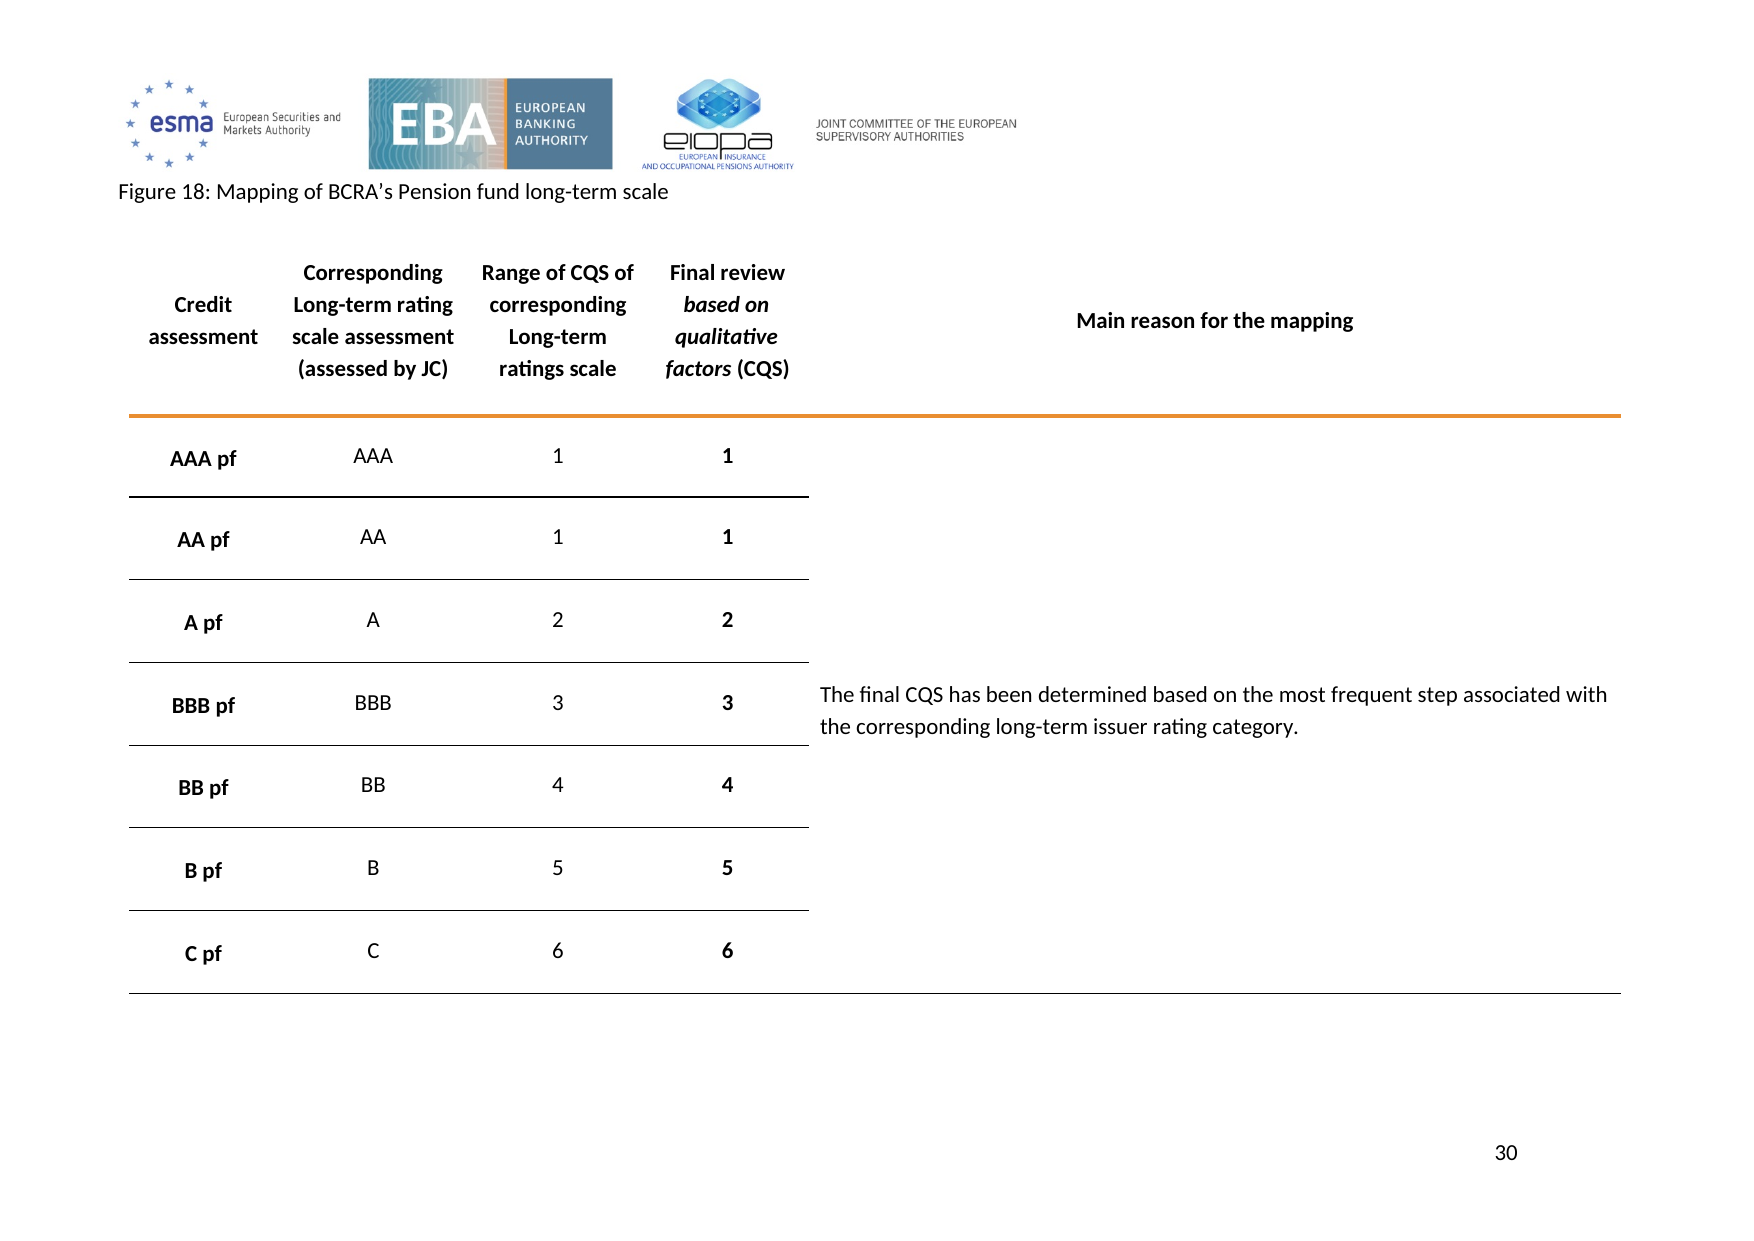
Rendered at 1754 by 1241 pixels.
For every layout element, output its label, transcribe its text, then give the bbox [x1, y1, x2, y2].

table_header Range of CQS of corresponding Long-term ratings scale [469, 218, 646, 414]
table_cell The final CQS has been determined based on the most frequent step associated with the corresponding long-term issuer rating category. [809, 418, 1621, 993]
table_cell 4 [646, 746, 808, 827]
table_cell AAA pf [129, 418, 277, 496]
table_cell A pf [129, 580, 277, 662]
title Figure 18: Mapping of BCRA’s Pension fund long-term scale [118, 177, 1518, 205]
table_cell 6 [646, 911, 808, 993]
table_cell 3 [469, 663, 646, 744]
table_cell 3 [646, 663, 808, 744]
table_cell AA [277, 498, 469, 579]
table_cell AA pf [129, 498, 277, 579]
table_cell 5 [469, 828, 646, 910]
table_cell 1 [469, 498, 646, 579]
table_cell BB [277, 746, 469, 827]
table_cell 5 [646, 828, 808, 910]
table_cell 1 [646, 418, 808, 496]
table_cell 1 [646, 498, 808, 579]
table_cell B pf [129, 828, 277, 910]
table_cell 2 [646, 580, 808, 662]
table_cell BBB [277, 663, 469, 744]
table_cell 1 [469, 418, 646, 496]
table_cell A [277, 580, 469, 662]
table_cell C [277, 911, 469, 993]
table_cell B [277, 828, 469, 910]
picture [118, 73, 1029, 174]
table_header Main reason for the mapping [809, 218, 1621, 414]
table_cell 6 [469, 911, 646, 993]
table_cell C pf [129, 911, 277, 993]
table_cell BBB pf [129, 663, 277, 744]
table_cell 2 [469, 580, 646, 662]
table_cell BB pf [129, 746, 277, 827]
table_cell 4 [469, 746, 646, 827]
table_header Final review based on qualitative factors (CQS) [646, 218, 808, 414]
table_header Corresponding Long-term rating scale assessment (assessed by JC) [277, 218, 469, 414]
table_header Credit assessment [129, 218, 277, 414]
table_cell AAA [277, 418, 469, 496]
